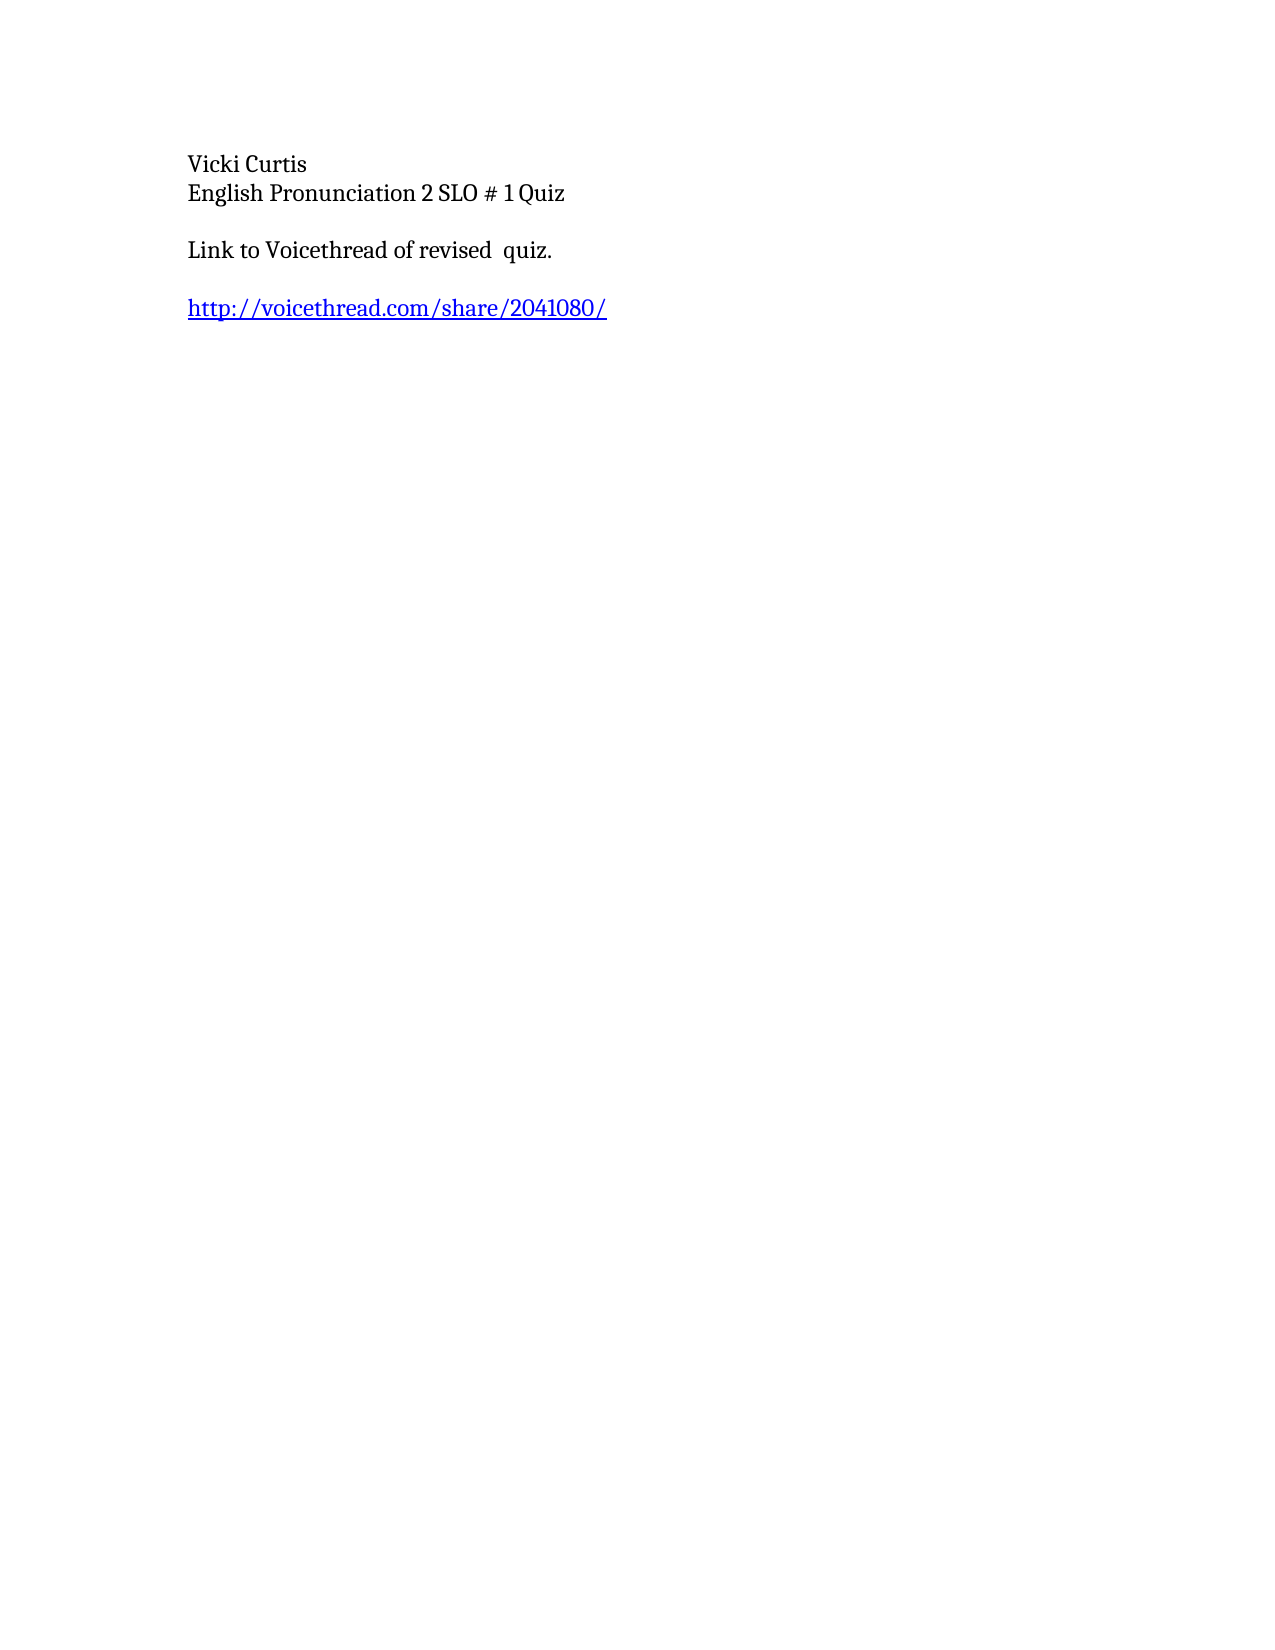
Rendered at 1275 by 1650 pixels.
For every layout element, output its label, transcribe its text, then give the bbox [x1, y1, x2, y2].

text English Pronunciation 2 SLO # 1 Quiz [187, 179, 1087, 207]
text http://voicethread.com/share/2041080/ [187, 294, 1087, 322]
text Vicki Curtis [187, 150, 1087, 179]
text Link to Voicethread of revised quiz. [187, 236, 1087, 265]
